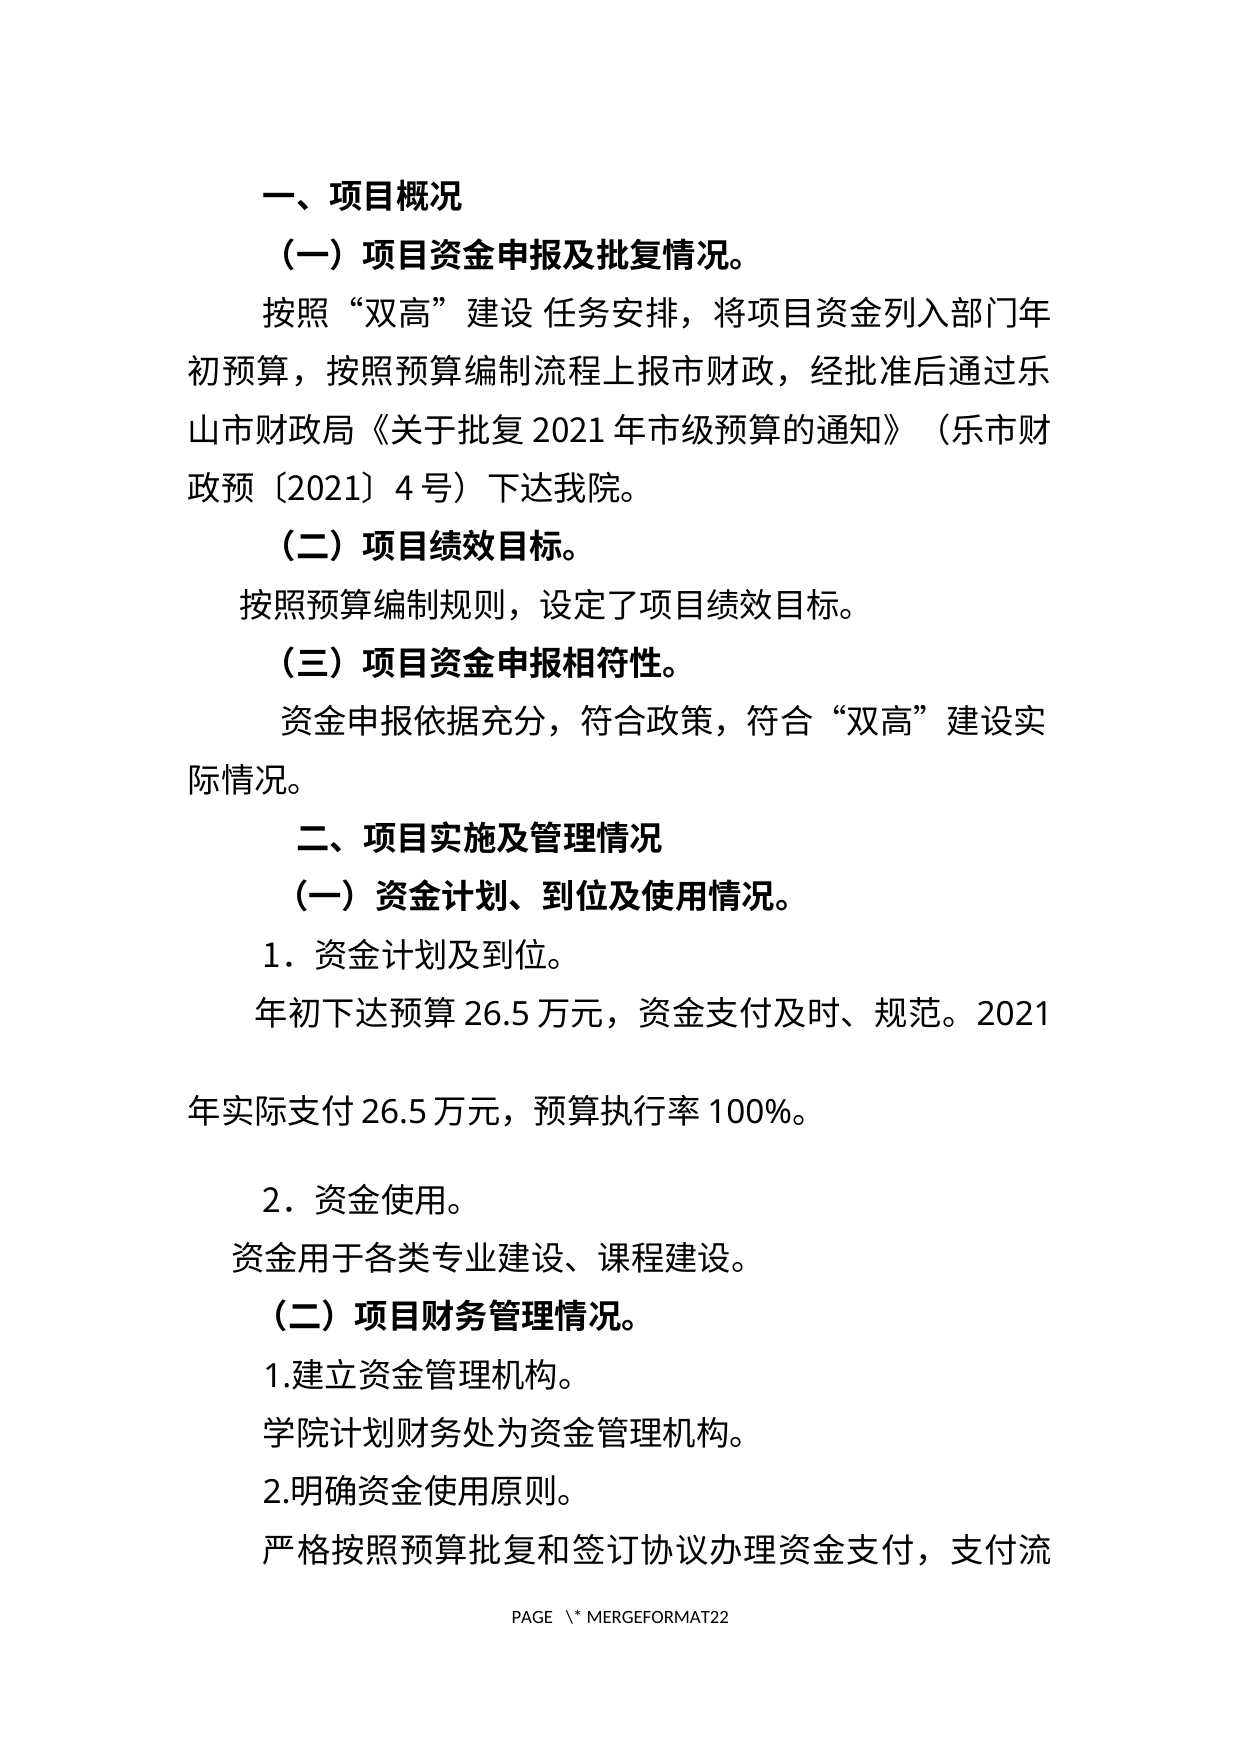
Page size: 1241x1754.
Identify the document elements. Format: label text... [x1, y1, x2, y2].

text 际情况。 [187, 745, 1053, 804]
text 1．资金计划及到位。 [187, 920, 1053, 979]
text 资金申报依据充分，符合政策，符合“双高”建设实 [262, 687, 1053, 745]
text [262, 1515, 1053, 1574]
text 2.明确资金使用原则。 [262, 1457, 1053, 1515]
text 按照“双高”建设 任务安排，将项目资金列入部门年初预算，按照预算编制流程上报市财政，经批准后通过乐山市财政局《关于批复2021年市级预算的通知》（乐市财政预〔2021〕4号）下达我院。 [187, 279, 1053, 512]
text 资金用于各类专业建设、课程建设。 [187, 1224, 1053, 1282]
text 一、项目概况 [187, 162, 1053, 220]
text 1.建立资金管理机构。 [187, 1340, 1053, 1399]
text （一）项目资金申报及批复情况。 [187, 220, 1053, 279]
text （一）资金计划、到位及使用情况。 [187, 862, 1053, 920]
list 项目资金申报相符性。 [187, 629, 1053, 687]
list 项目绩效目标。 [187, 512, 1053, 570]
text 年初下达预算26.5万元，资金支付及时、规范。2021年实际支付26.5万元，预算执行率100%。 [187, 979, 1053, 1141]
list 资金使用。 [187, 1165, 1053, 1224]
text （二）项目财务管理情况。 [187, 1282, 1053, 1340]
text 按照预算编制规则，设定了项目绩效目标。 [187, 570, 1053, 629]
text 二、项目实施及管理情况 [187, 804, 1053, 862]
text 学院计划财务处为资金管理机构。 [187, 1399, 1053, 1457]
